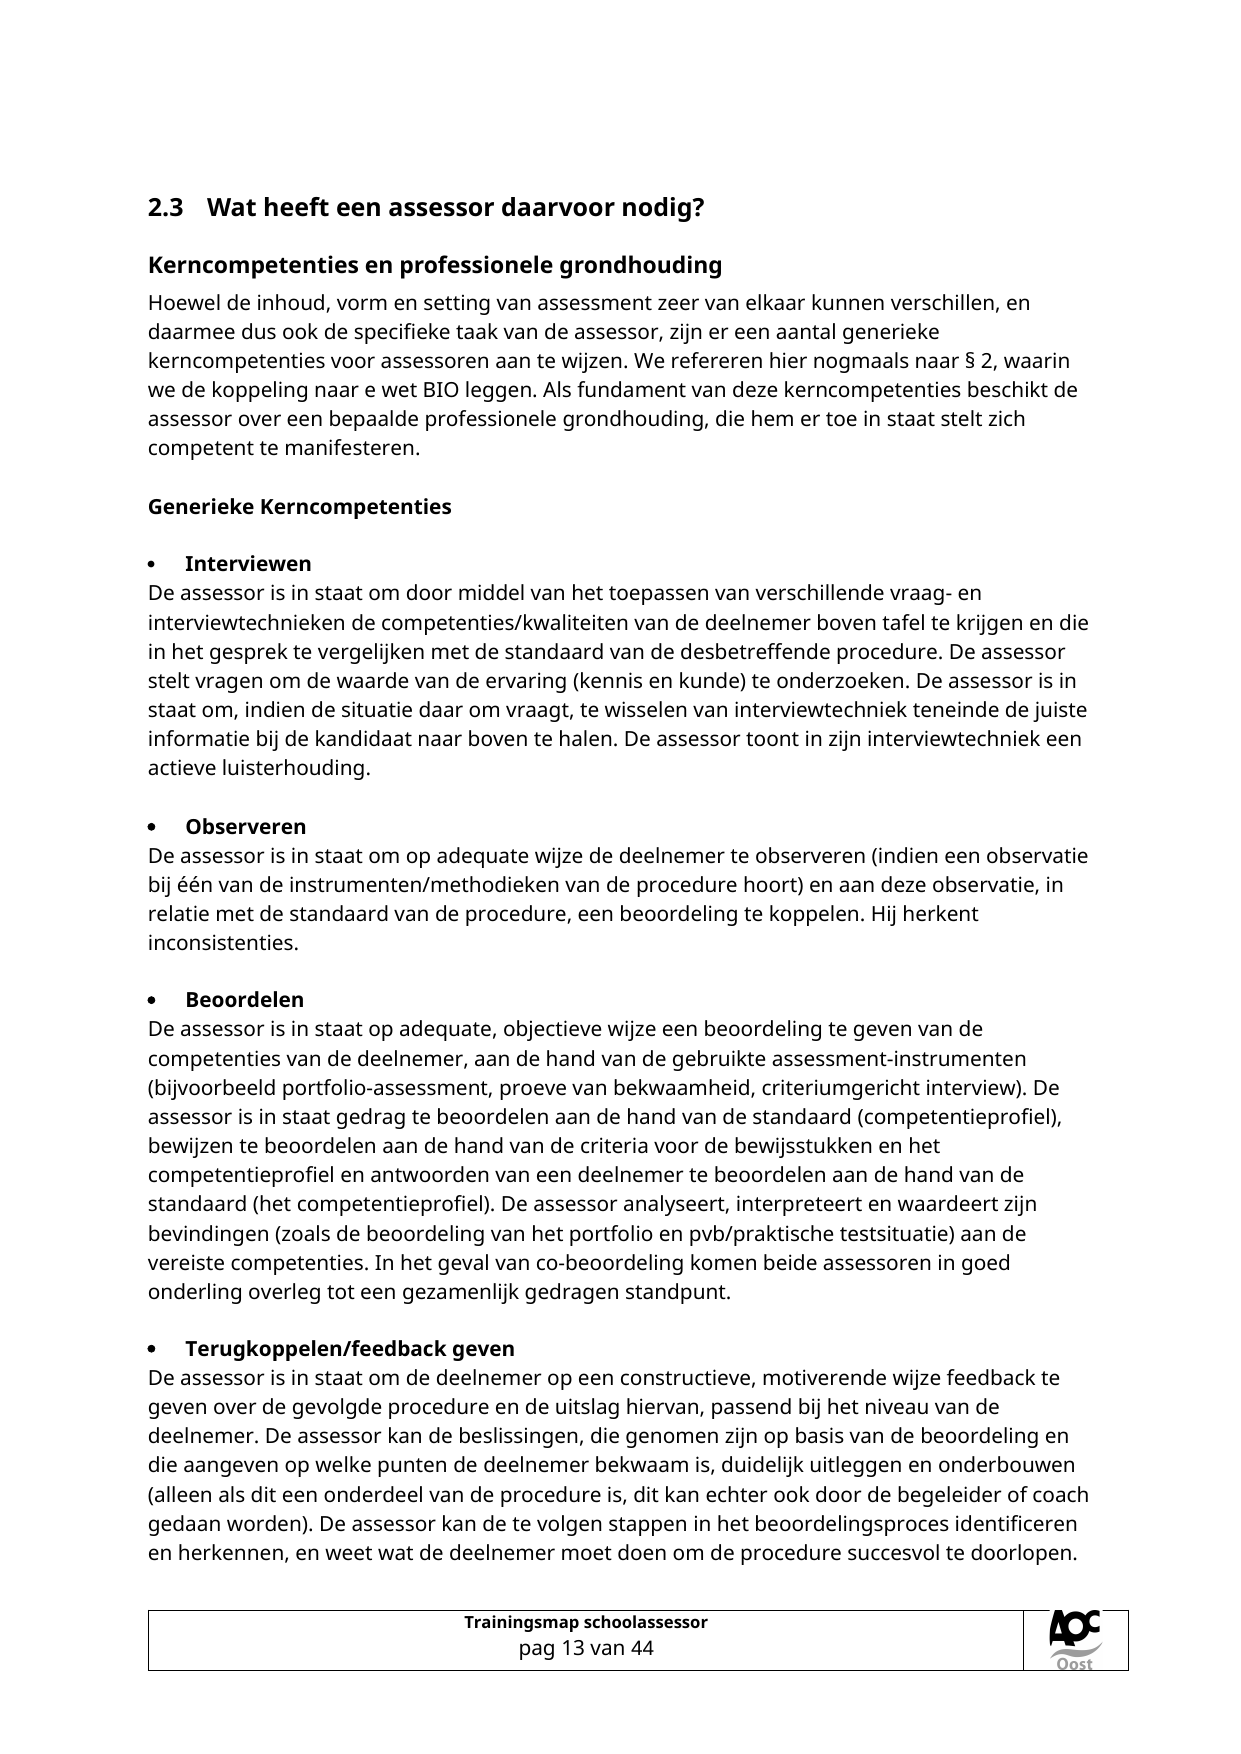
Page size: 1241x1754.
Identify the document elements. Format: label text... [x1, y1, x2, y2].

text Generieke Kerncompetenties [148, 491, 1092, 520]
text De assessor is in staat op adequate, objectieve wijze een beoordeling te geven van de competenties van de deelnemer, aan de hand van de gebruikte assessment-instrumenten (bijvoorbeeld portfolio-assessment, proeve van bekwaamheid, criteriumgericht interview). De assessor is in staat gedrag te beoordelen aan de hand van de standaard (competentieprofiel), bewijzen te beoordelen aan de hand van de criteria voor de bewijsstukken en het competentieprofiel en antwoorden van een deelnemer te beoordelen aan de hand van de standaard (het competentieprofiel). De assessor analyseert, interpreteert en waardeert zijn bevindingen (zoals de beoordeling van het portfolio en pvb/praktische testsituatie) aan de vereiste competenties. In het geval van co-beoordeling komen beide assessoren in goed onderling overleg tot een gezamenlijk gedragen standpunt. [148, 1013, 1092, 1305]
text 2.3 Wat heeft een assessor daarvoor nodig? [148, 190, 1092, 224]
text De assessor is in staat om op adequate wijze de deelnemer te observeren (indien een observatie bij één van de instrumenten/methodieken van de procedure hoort) en aan deze observatie, in relatie met de standaard van de procedure, een beoordeling te koppelen. Hij herkent inconsistenties. [148, 840, 1092, 957]
text De assessor is in staat om door middel van het toepassen van verschillende vraag- en interviewtechnieken de competenties/kwaliteiten van de deelnemer boven tafel te krijgen en die in het gesprek te vergelijken met de standaard van de desbetreffende procedure. De assessor stelt vragen om de waarde van de ervaring (kennis en kunde) te onderzoeken. De assessor is in staat om, indien de situatie daar om vraagt, te wisselen van interviewtechniek teneinde de juiste informatie bij de kandidaat naar boven te halen. De assessor toont in zijn interviewtechniek een actieve luisterhouding. [148, 577, 1092, 782]
list Observeren [148, 811, 1092, 840]
text Hoewel de inhoud, vorm en setting van assessment zeer van elkaar kunnen verschillen, en daarmee dus ook de specifieke taak van de assessor, zijn er een aantal generieke kerncompetenties voor assessoren aan te wijzen. We refereren hier nogmaals naar § 2, waarin we de koppeling naar e wet BIO leggen. Als fundament van deze kerncompetenties beschikt de assessor over een bepaalde professionele grondhouding, die hem er toe in staat stelt zich competent te manifesteren. [148, 287, 1092, 462]
text De assessor is in staat om de deelnemer op een constructieve, motiverende wijze feedback te geven over de gevolgde procedure en de uitslag hiervan, passend bij het niveau van de deelnemer. De assessor kan de beslissingen, die genomen zijn op basis van de beoordeling en die aangeven op welke punten de deelnemer bekwaam is, duidelijk uitleggen en onderbouwen (alleen als dit een onderdeel van de procedure is, dit kan echter ook door de begeleider of coach gedaan worden). De assessor kan de te volgen stappen in het beoordelingsproces identificeren en herkennen, en weet wat de deelnemer moet doen om de procedure succesvol te doorlopen. [148, 1362, 1092, 1566]
list Beoordelen [148, 985, 1092, 1013]
picture [1049, 1610, 1103, 1670]
list Interviewen [148, 549, 1092, 577]
text Kerncompetenties en professionele grondhouding [148, 249, 1092, 280]
list Terugkoppelen/feedback geven [148, 1334, 1092, 1362]
